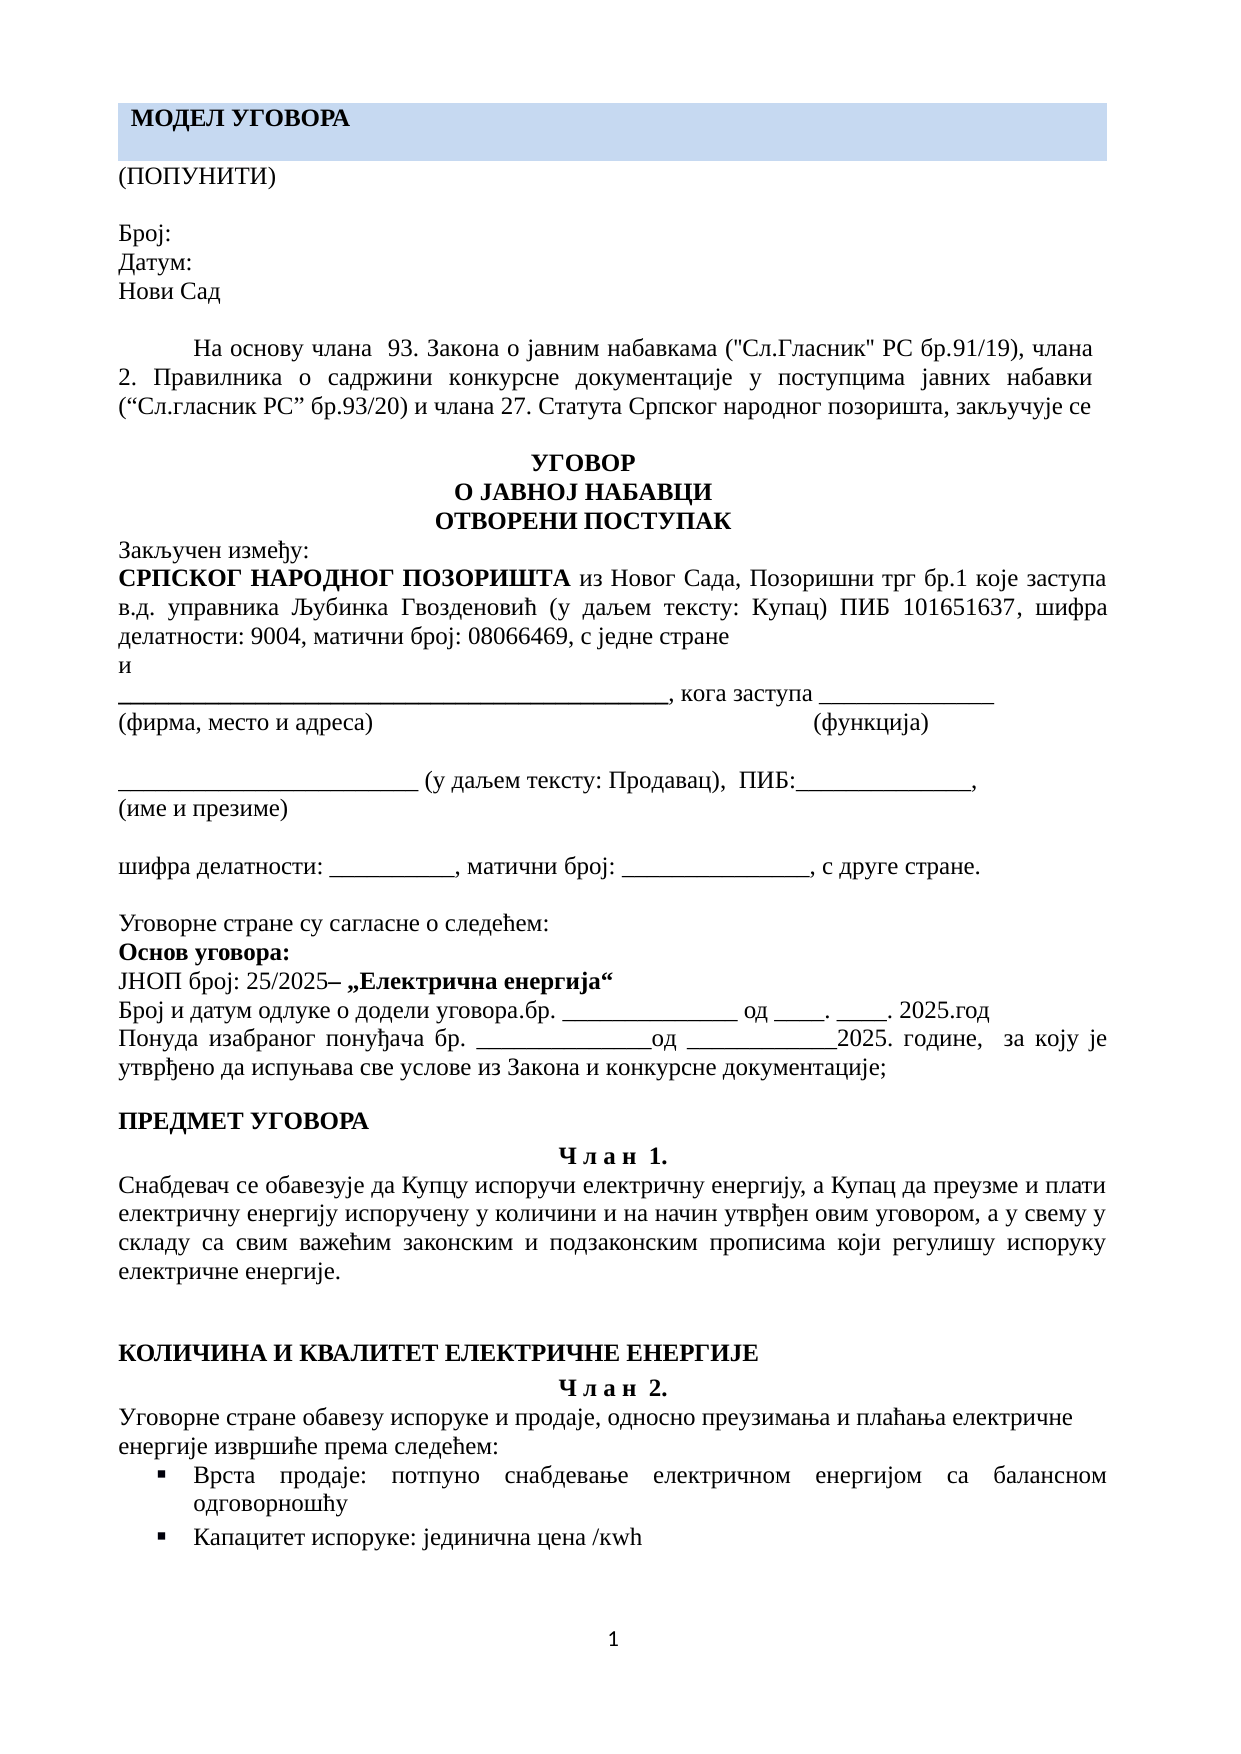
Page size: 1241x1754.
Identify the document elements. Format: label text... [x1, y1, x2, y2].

text О JAВНОЈ НАБАВЦИ [73, 477, 1093, 506]
list Врста продаје: потпуно снабдевање електричном енергијом са балансном одговорношћу [156, 1460, 1107, 1517]
text ____________________________________________, кога заступа ______________ [118, 678, 1107, 707]
text ОТВОРЕНИ ПОСТУПАК [73, 506, 1093, 535]
text СРПСКОГ НАРОДНОГ ПОЗОРИШТА из Новог Сада, Позоришни трг бр.1 које заступа в.д. управника Љубинка Гвозденовић (у даљем тексту: Купац) ПИБ 101651637, шифра делатности: 9004, матични број: 08066469, с једне стране [118, 563, 1107, 650]
text Број и датум одлуке о додели уговора.бр. ______________ од ____. ____. 2025.год [118, 995, 1107, 1023]
text Понуда изабраног понуђача бр. ______________од ____________2025. године, за коју је утврђено да испуњава све услове из Закона и конкурсне документације; [118, 1023, 1107, 1081]
text МОДЕЛ УГОВОРА [118, 103, 1107, 132]
list Капацитет испоруке: јединична цена /кwh [156, 1522, 1107, 1551]
text Нови Сад [118, 276, 1107, 305]
list КОЛИЧИНА И КВАЛИТЕТ ЕЛЕКТРИЧНЕ ЕНЕРГИЈЕ [118, 1338, 1107, 1367]
text Уговорне стране су сагласне о следећем: [118, 908, 1107, 937]
text (фирма, место и адреса) (функција) [118, 707, 1107, 736]
text Ч л а н 1. [118, 1141, 1107, 1170]
text ________________________ (у даљем тексту: Продавац), ПИБ:______________, [118, 765, 1107, 793]
text Датум: [118, 247, 1107, 276]
text Основ уговора: [118, 937, 1107, 966]
text УГОВОР [73, 448, 1093, 477]
text Закључен између: [118, 535, 1107, 563]
text Уговорне стране обавезу испоруке и продаје, односно преузимања и плаћања електричне [118, 1402, 1107, 1431]
text На основу члана 93. Закона о јавним набавкама (''Сл.Гласник'' РС бр.91/19), члана 2. Правилника о садржини конкурсне документације у поступцима јавних набавки (“Сл.гласник РС” бр.93/20) и члана 27. Статута Српског народног позоришта, закључује се [118, 333, 1093, 420]
text (име и презиме) [118, 793, 1107, 822]
text Број: [118, 218, 1107, 247]
text ЈНОП број: 25/2025– „Електрична енергија“ [118, 966, 1107, 995]
text Снабдевач се обавезује да Купцу испоручи електричну енергију, а Купац да преузме и плати електричну енергију испоручену у количини и на начин утврђен овим уговором, а у свему у складу са свим важећим законским и подзаконским прописима који регулишу испоруку електричне енергије. [118, 1170, 1107, 1285]
list ПРЕДМЕТ УГОВОРА [118, 1106, 1107, 1135]
text (ПОПУНИТИ) [118, 161, 1107, 190]
text енергије извршиће према следећем: [118, 1431, 1107, 1460]
text Ч л а н 2. [118, 1373, 1107, 1402]
text и [118, 650, 1107, 678]
text шифра делатности: __________, матични број: _______________, с друге стране. [118, 851, 1107, 880]
